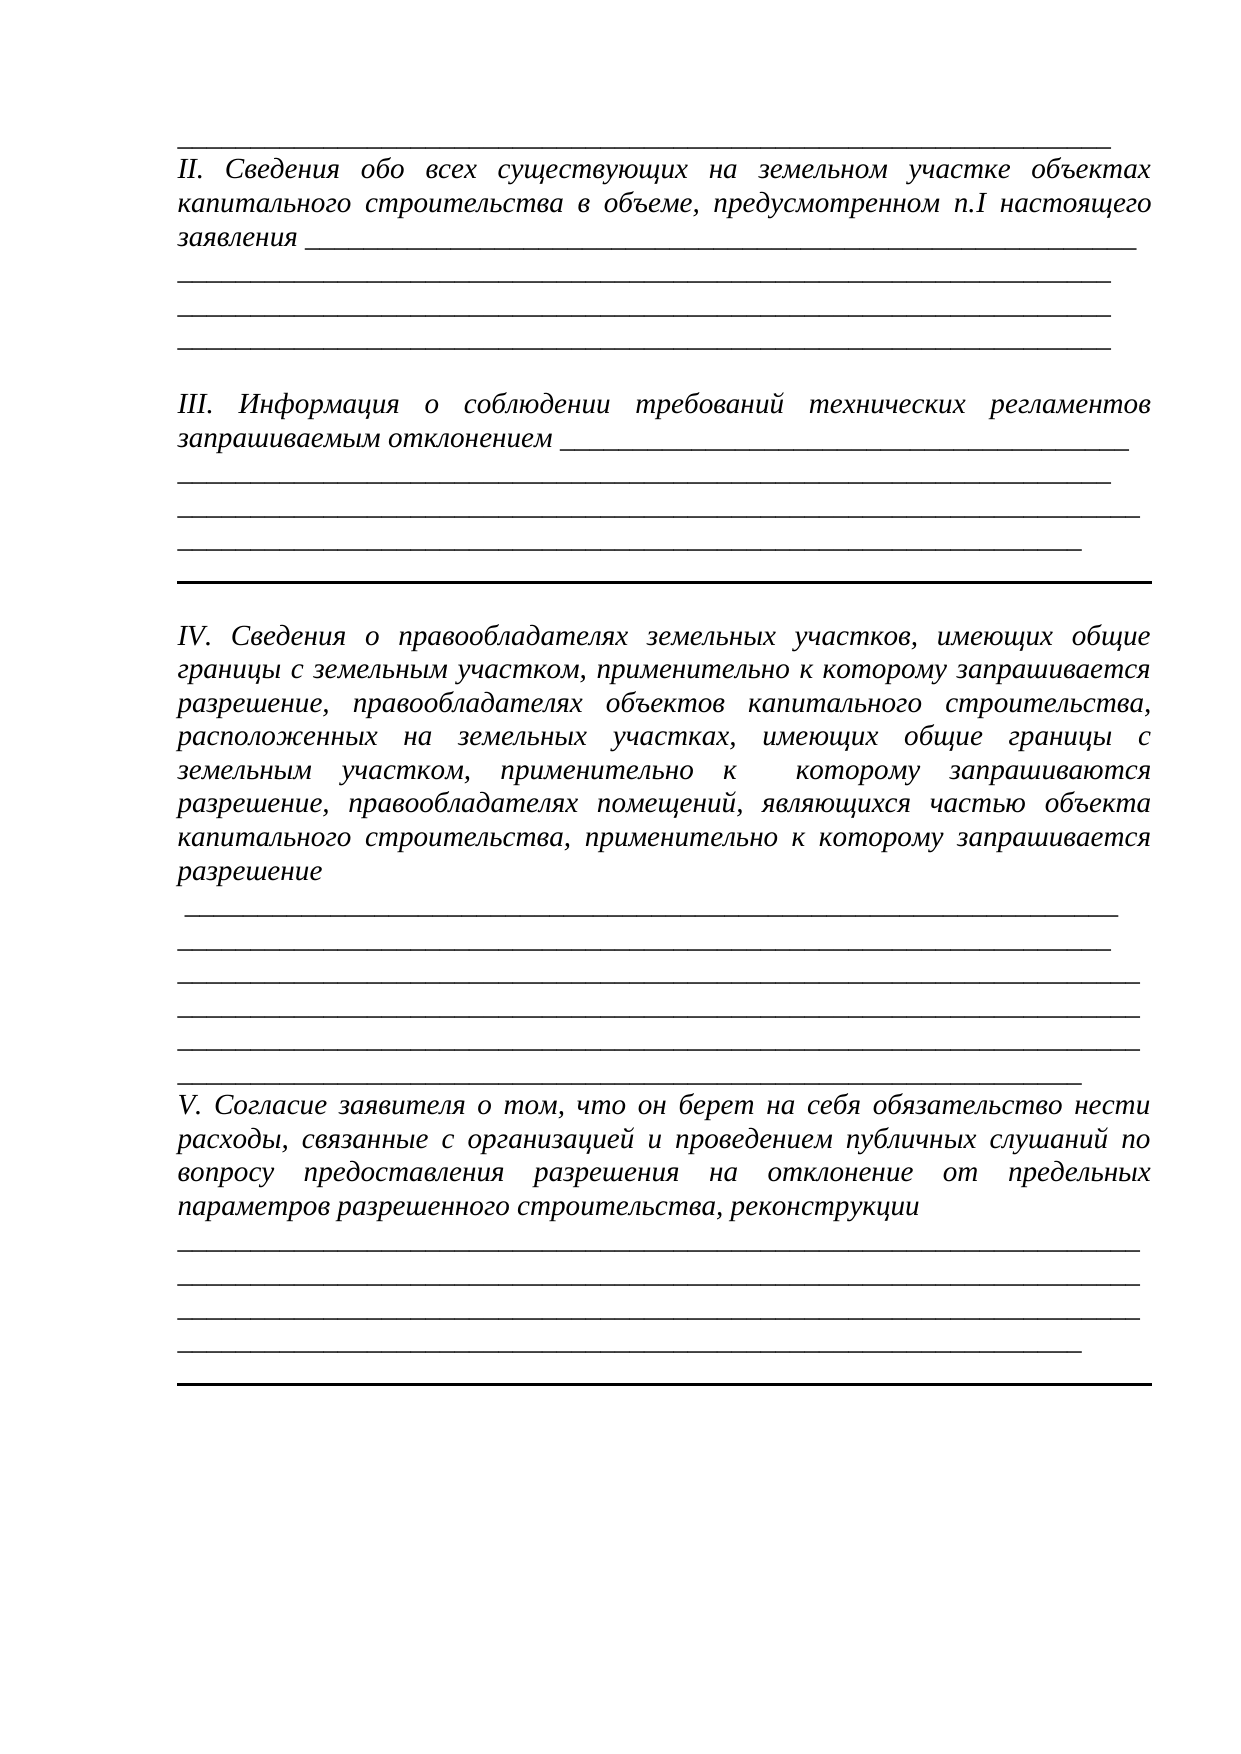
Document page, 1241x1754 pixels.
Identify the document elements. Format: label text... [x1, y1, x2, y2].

text II. Cведения обо всех существующих на земельном участке объектах капитального строительства в объеме, предусмотренном п.I настоящего заявления _________________________________________________________ [177, 152, 1152, 252]
text ________________________________________________________________ [177, 319, 1152, 353]
text ________________________________________________________________ [177, 453, 1152, 487]
text ________________________________________________________________ [177, 252, 1152, 286]
text V. Согласие заявителя о том, что он берет на себя обязательство нести расходы, связанные с организацией и проведением публичных слушаний по вопросу предоставления разрешения на отклонение от предельных параметров разрешенного строительства, реконструкции [177, 1087, 1152, 1222]
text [177, 1222, 1152, 1383]
text ________________________________________________________________ [177, 920, 1152, 953]
text III. Информация о соблюдении требований технических регламентов запрашиваемым отклонением _______________________________________ [177, 386, 1152, 453]
text ________________________________________________________________________________________________________________________________ [177, 487, 1152, 581]
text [177, 118, 1152, 152]
text ____________________________________________________________________________________________________________________________________________________________________________________________________________________________________________________________________ [177, 953, 1152, 1087]
text ________________________________________________________________ [177, 286, 1152, 319]
text IV. Сведения о правообладателях земельных участков, имеющих общие границы с земельным участком, применительно к которому запрашивается разрешение, правообладателях объектов капитального строительства, расположенных на земельных участках, имеющих общие границы с земельным участком, применительно к которому запрашиваются разрешение, правообладателях помещений, являющихся частью объекта капитального строительства, применительно к которому запрашивается разрешение [177, 618, 1152, 886]
text ________________________________________________________________ [177, 886, 1152, 920]
